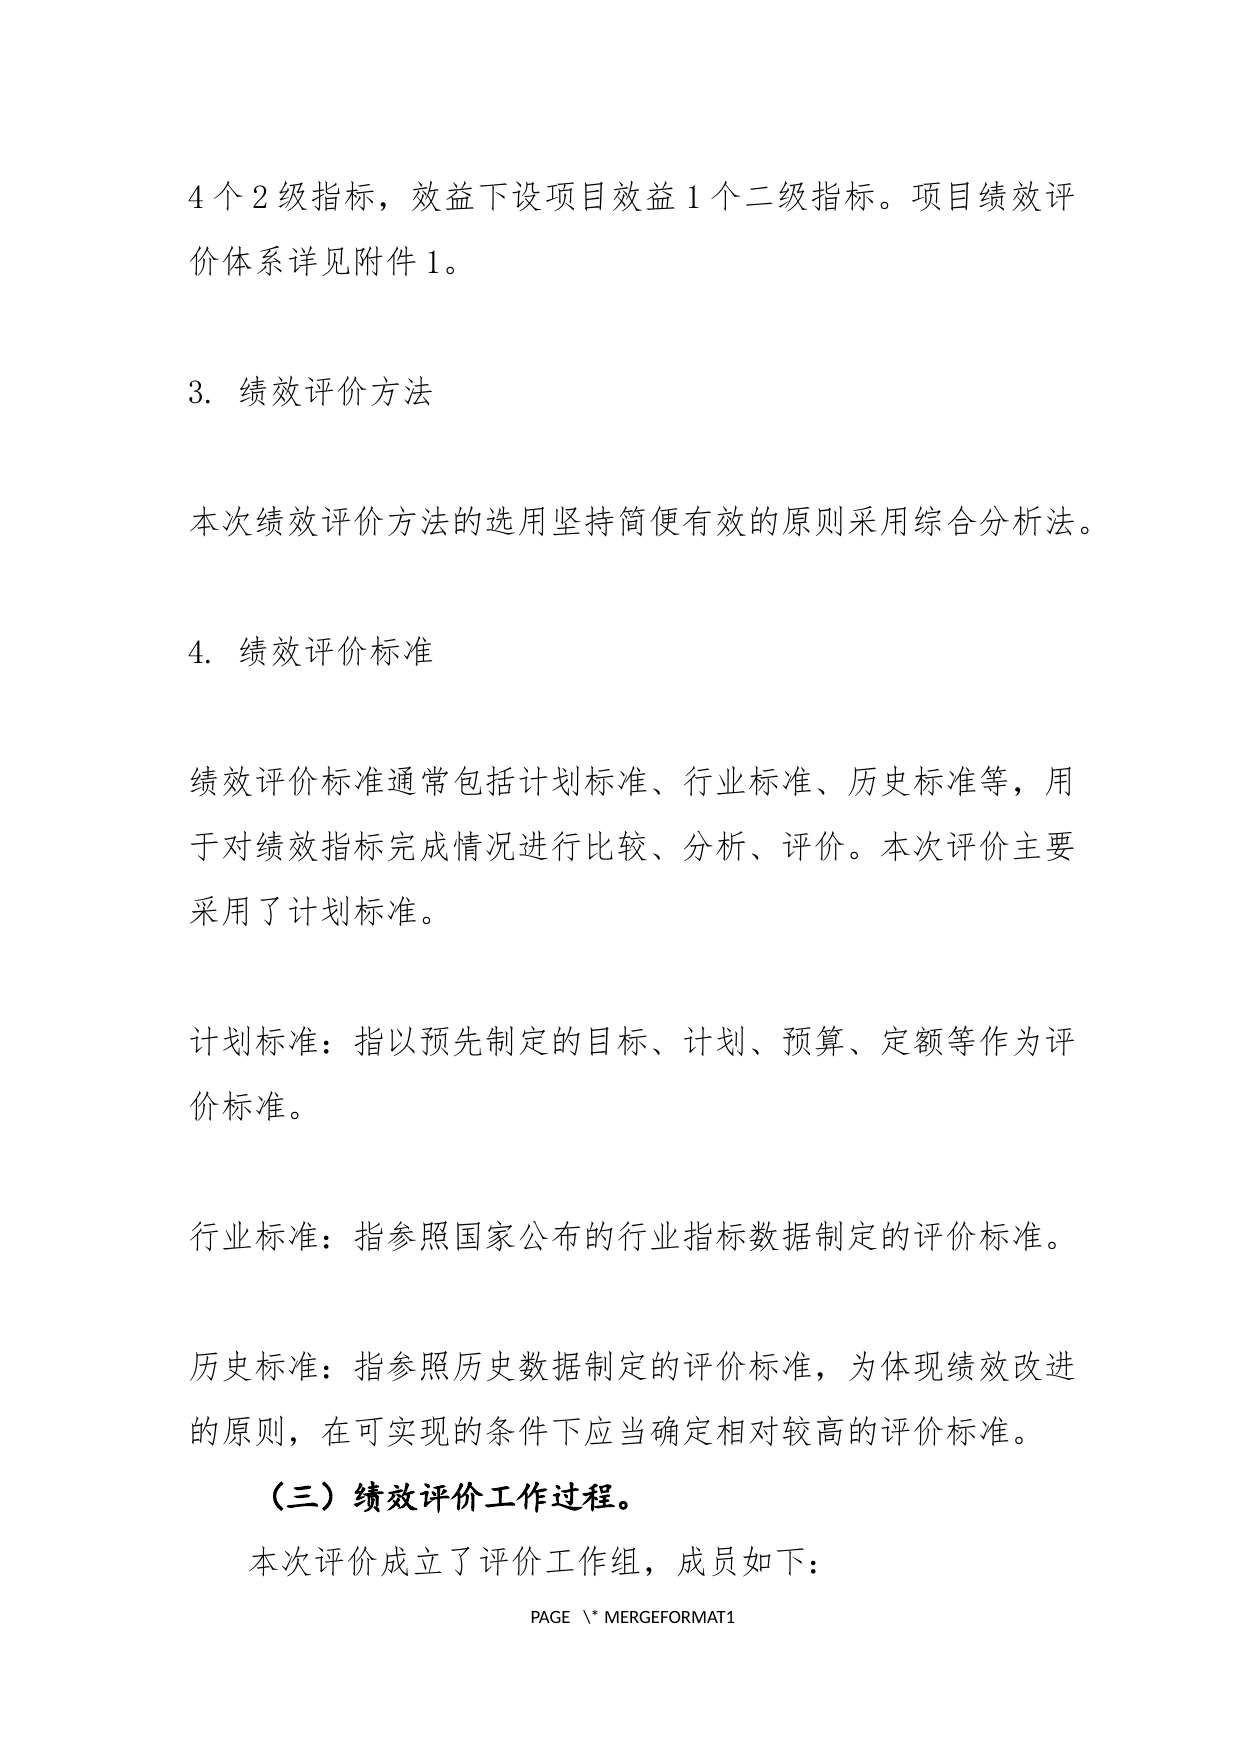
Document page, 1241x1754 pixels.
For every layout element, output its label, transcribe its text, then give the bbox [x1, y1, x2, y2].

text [187, 1527, 1078, 1592]
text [187, 162, 1078, 1462]
text （三）绩效评价工作过程。 [187, 1462, 1078, 1527]
